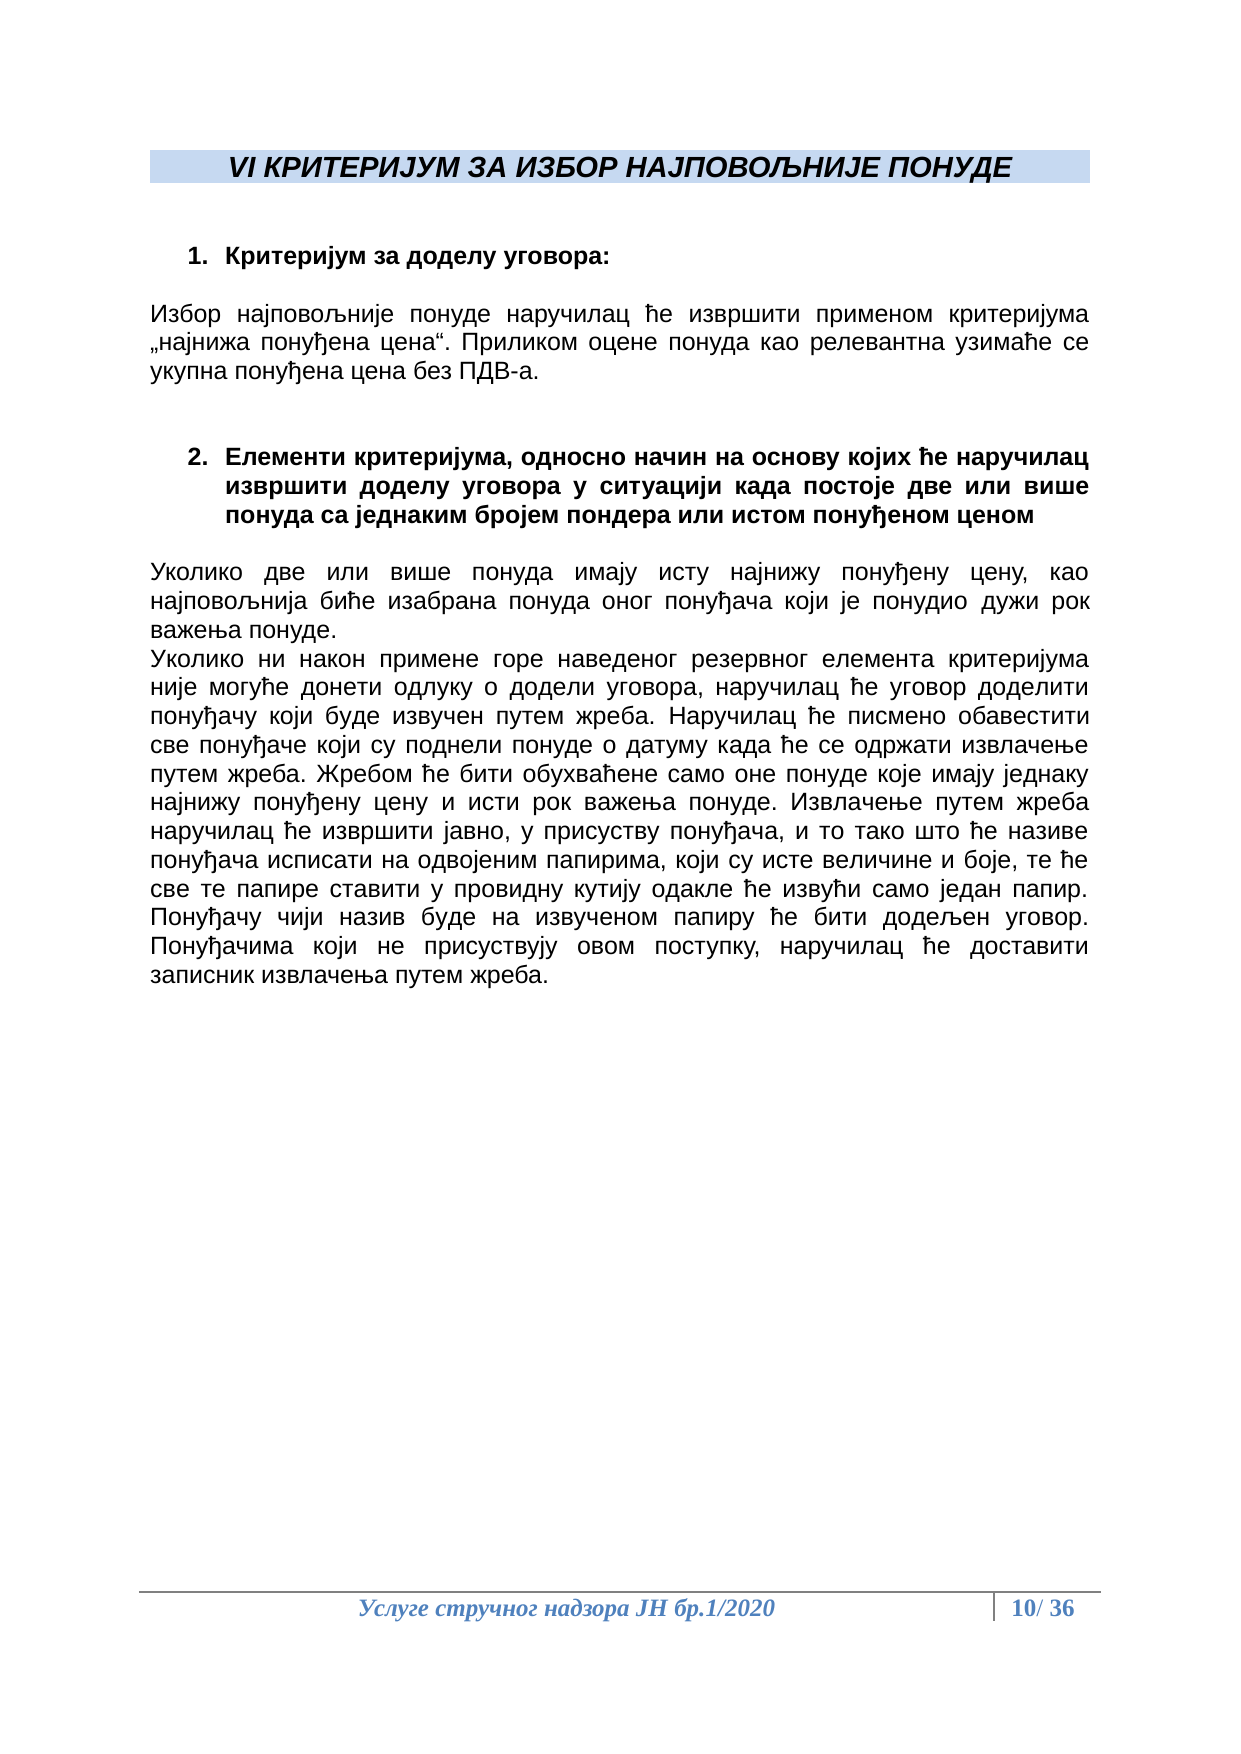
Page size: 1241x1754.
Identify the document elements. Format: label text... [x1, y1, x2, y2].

text Избор најповољније понуде наручилац ће извршити применом критеријума „најнижа понуђена цена“. Приликом оцене понуда као релевантна узимаће се укупна понуђена цена без ПДВ-а. [150, 298, 1090, 385]
list Елементи критеријума, односно начин на основу којих ће наручилац извршити доделу уговора у ситуацији када постоје две или више понуда са једнаким бројем пондера или истом понуђеном ценом [187, 442, 1090, 528]
list Критеријум за доделу уговора: [187, 241, 1090, 270]
text Уколико две или више понуда имају исту најнижу понуђену цену, као најповољнија биће изабрана понуда оног понуђача који је понудио дужи рок важења понуде. [150, 557, 1090, 643]
text Уколико ни након примене горе наведеног резервног елемента критеријума није могуће донети одлуку о додели уговора, наручилац ће уговор доделити понуђачу који буде извучен путем жреба. Наручилац ће писмено обавестити све понуђаче који су поднели понуде о датуму када ће се одржати извлачење путем жреба. Жребом ће бити обухваћене само оне понуде које имају једнаку најнижу понуђену цену и исти рок важења понуде. Извлачење путем жреба наручилац ће извршити јавно, у присуству понуђача, и то тако што ће називе понуђача исписати на одвојеним папирима, који су исте величине и боје, те ће све те папире ставити у провидну кутију одакле ће извући само један папир. Понуђачу чији назив буде на извученом папиру ће бити додељен уговор. Понуђачима који не присуствују овом поступку, наручилац ће доставити записник извлачења путем жреба. [150, 643, 1090, 988]
list VI КРИТЕРИЈУМ ЗА ИЗБОР НАЈПОВОЉНИЈЕ ПОНУДЕ [150, 150, 1090, 183]
